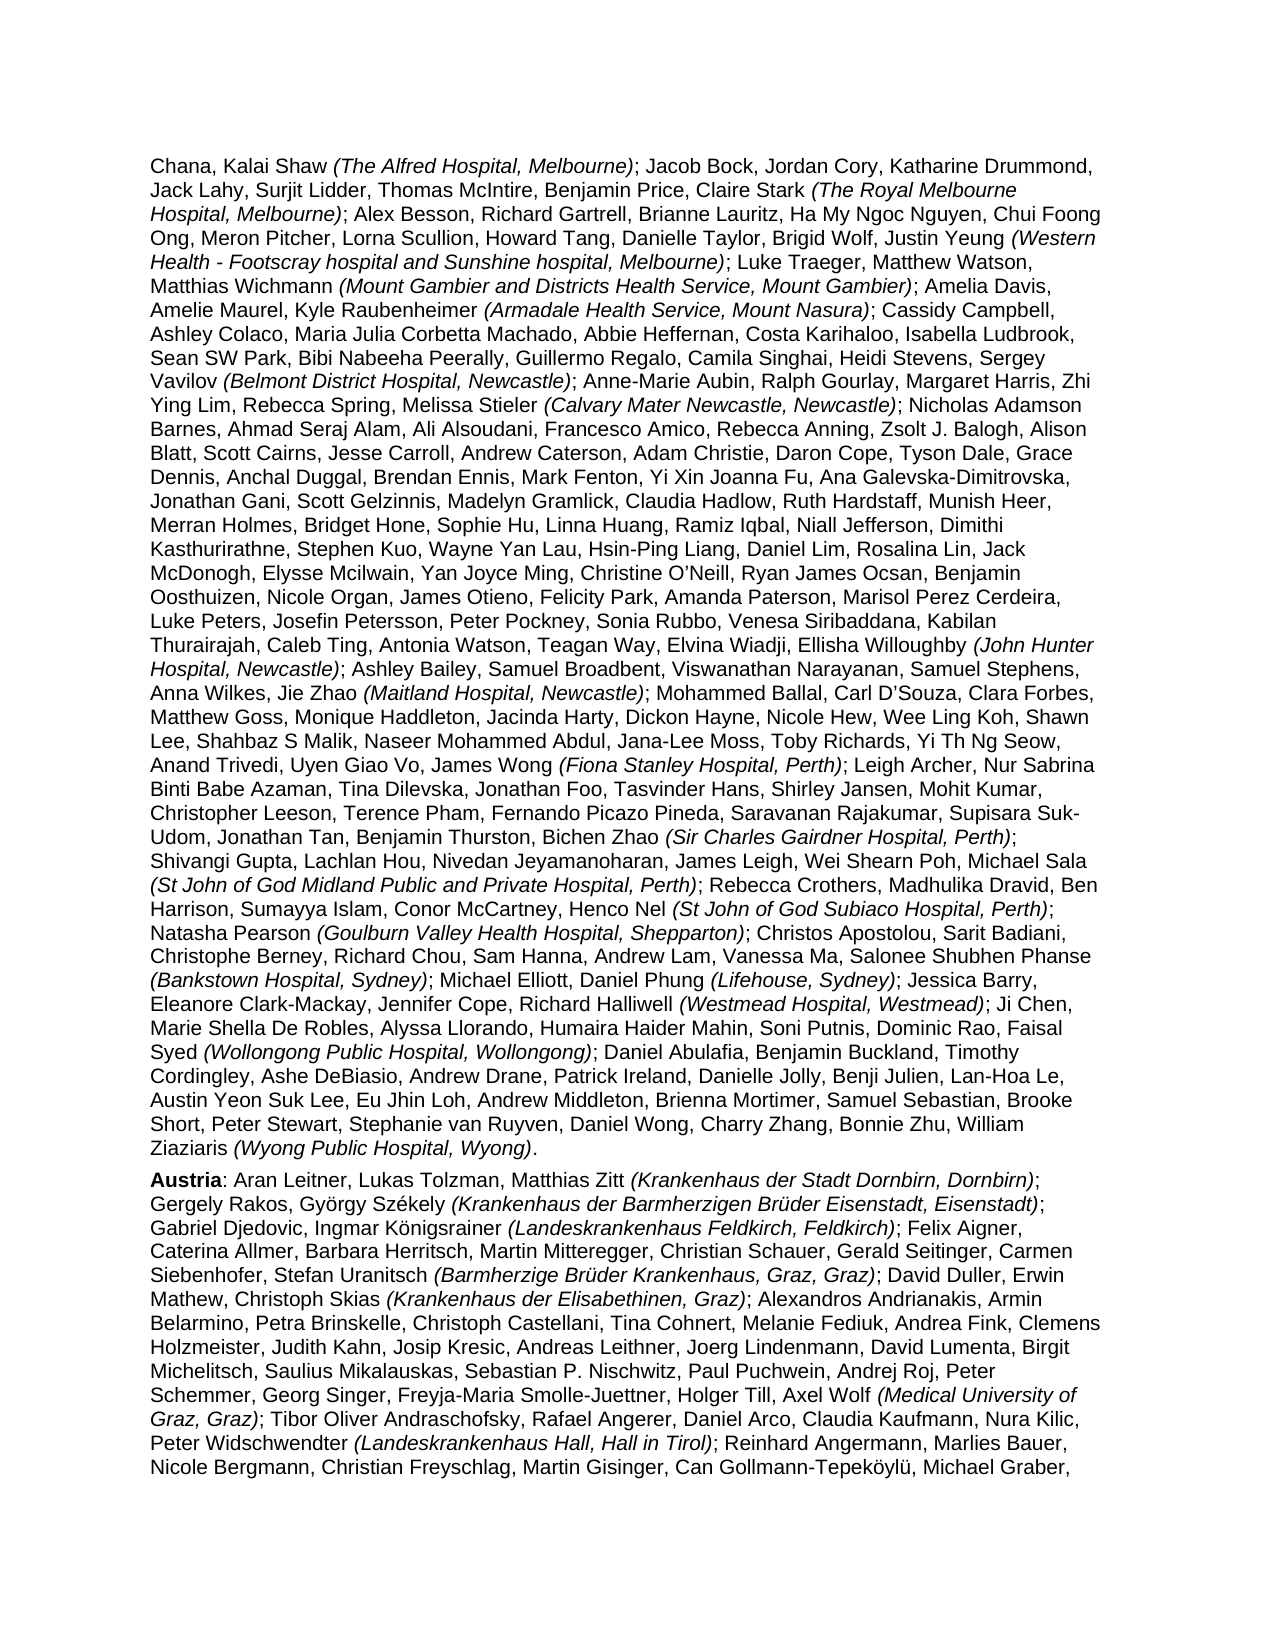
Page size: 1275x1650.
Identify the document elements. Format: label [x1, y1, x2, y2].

table_cell [139, 1164, 1114, 1479]
table_cell [139, 150, 1114, 1164]
